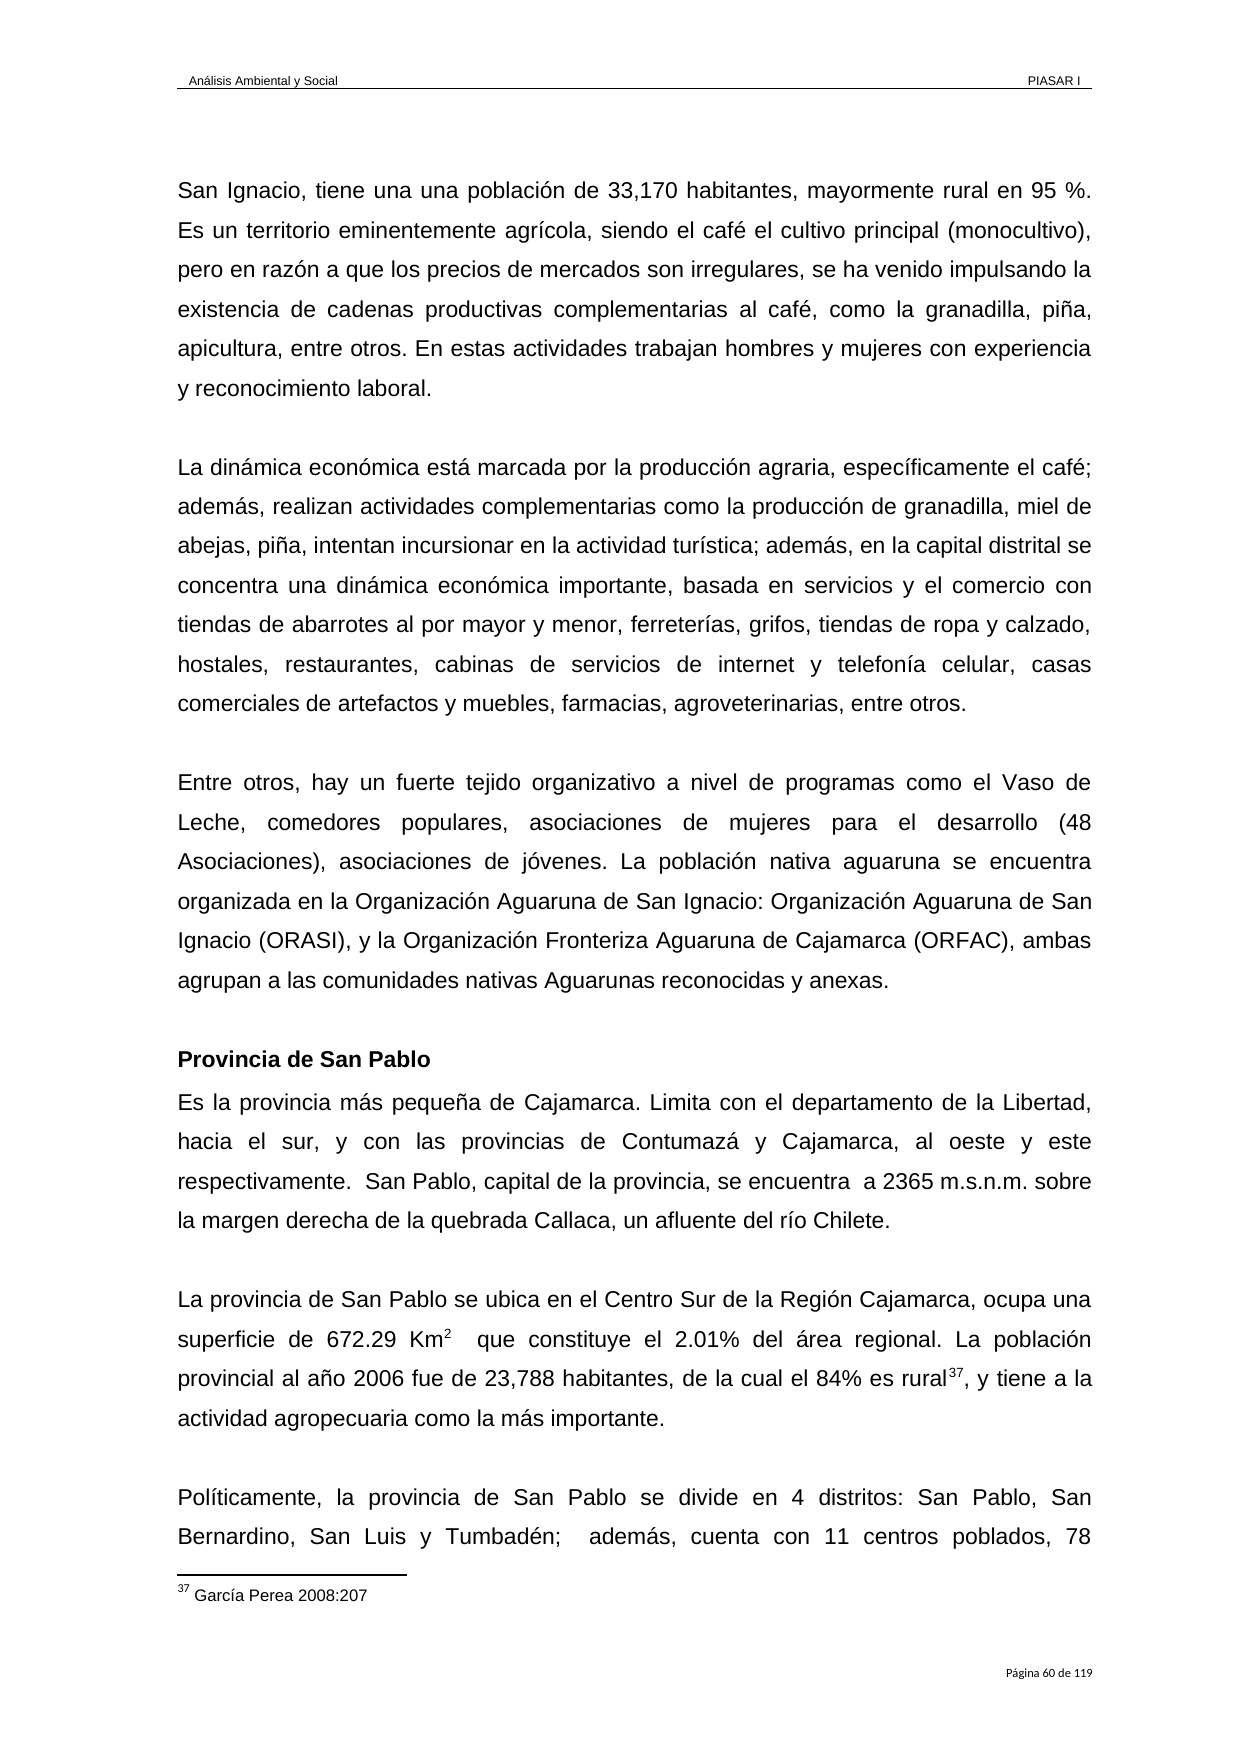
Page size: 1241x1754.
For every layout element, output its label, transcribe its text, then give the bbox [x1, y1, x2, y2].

text La provincia de San Pablo se ubica en el Centro Sur de la Región Cajamarca, ocupa una superficie de 672.29 Km2 que constituye el 2.01% del área regional. La población provincial al año 2006 fue de 23,788 habitantes, de la cual el 84% es rural, y tiene a la actividad agropecuaria como la más importante. [177, 1286, 1092, 1431]
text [177, 1483, 1092, 1549]
text San Ignacio, tiene una una población de 33,170 habitantes, mayormente rural en 95 %. Es un territorio eminentemente agrícola, siendo el café el cultivo principal (monocultivo), pero en razón a que los precios de mercados son irregulares, se ha venido impulsando la existencia de cadenas productivas complementarias al café, como la granadilla, piña, apicultura, entre otros. En estas actividades trabajan hombres y mujeres con experiencia y reconocimiento laboral. [177, 177, 1092, 401]
text La dinámica económica está marcada por la producción agraria, específicamente el café; además, realizan actividades complementarias como la producción de granadilla, miel de abejas, piña, intentan incursionar en la actividad turística; además, en la capital distrital se concentra una dinámica económica importante, basada en servicios y el comercio con tiendas de abarrotes al por mayor y menor, ferreterías, grifos, tiendas de ropa y calzado, hostales, restaurantes, cabinas de servicios de internet y telefonía celular, casas comerciales de artefactos y muebles, farmacias, agroveterinarias, entre otros. [177, 453, 1092, 717]
text Es la provincia más pequeña de Cajamarca. Limita con el departamento de la Libertad, hacia el sur, y con las provincias de Contumazá y Cajamarca, al oeste y este respectivamente. San Pablo, capital de la provincia, se encuentra a 2365 m.s.n.m. sobre la margen derecha de la quebrada Callaca, un afluente del río Chilete. [177, 1089, 1092, 1233]
text Entre otros, hay un fuerte tejido organizativo a nivel de programas como el Vaso de Leche, comedores populares, asociaciones de mujeres para el desarrollo (48 Asociaciones), asociaciones de jóvenes. La población nativa aguaruna se encuentra organizada en la Organización Aguaruna de San Ignacio: Organización Aguaruna de San Ignacio (ORASI), y la Organización Fronteriza Aguaruna de Cajamarca (ORFAC), ambas agrupan a las comunidades nativas Aguarunas reconocidas y anexas. [177, 769, 1092, 993]
text Provincia de San Pablo [177, 1046, 1092, 1072]
